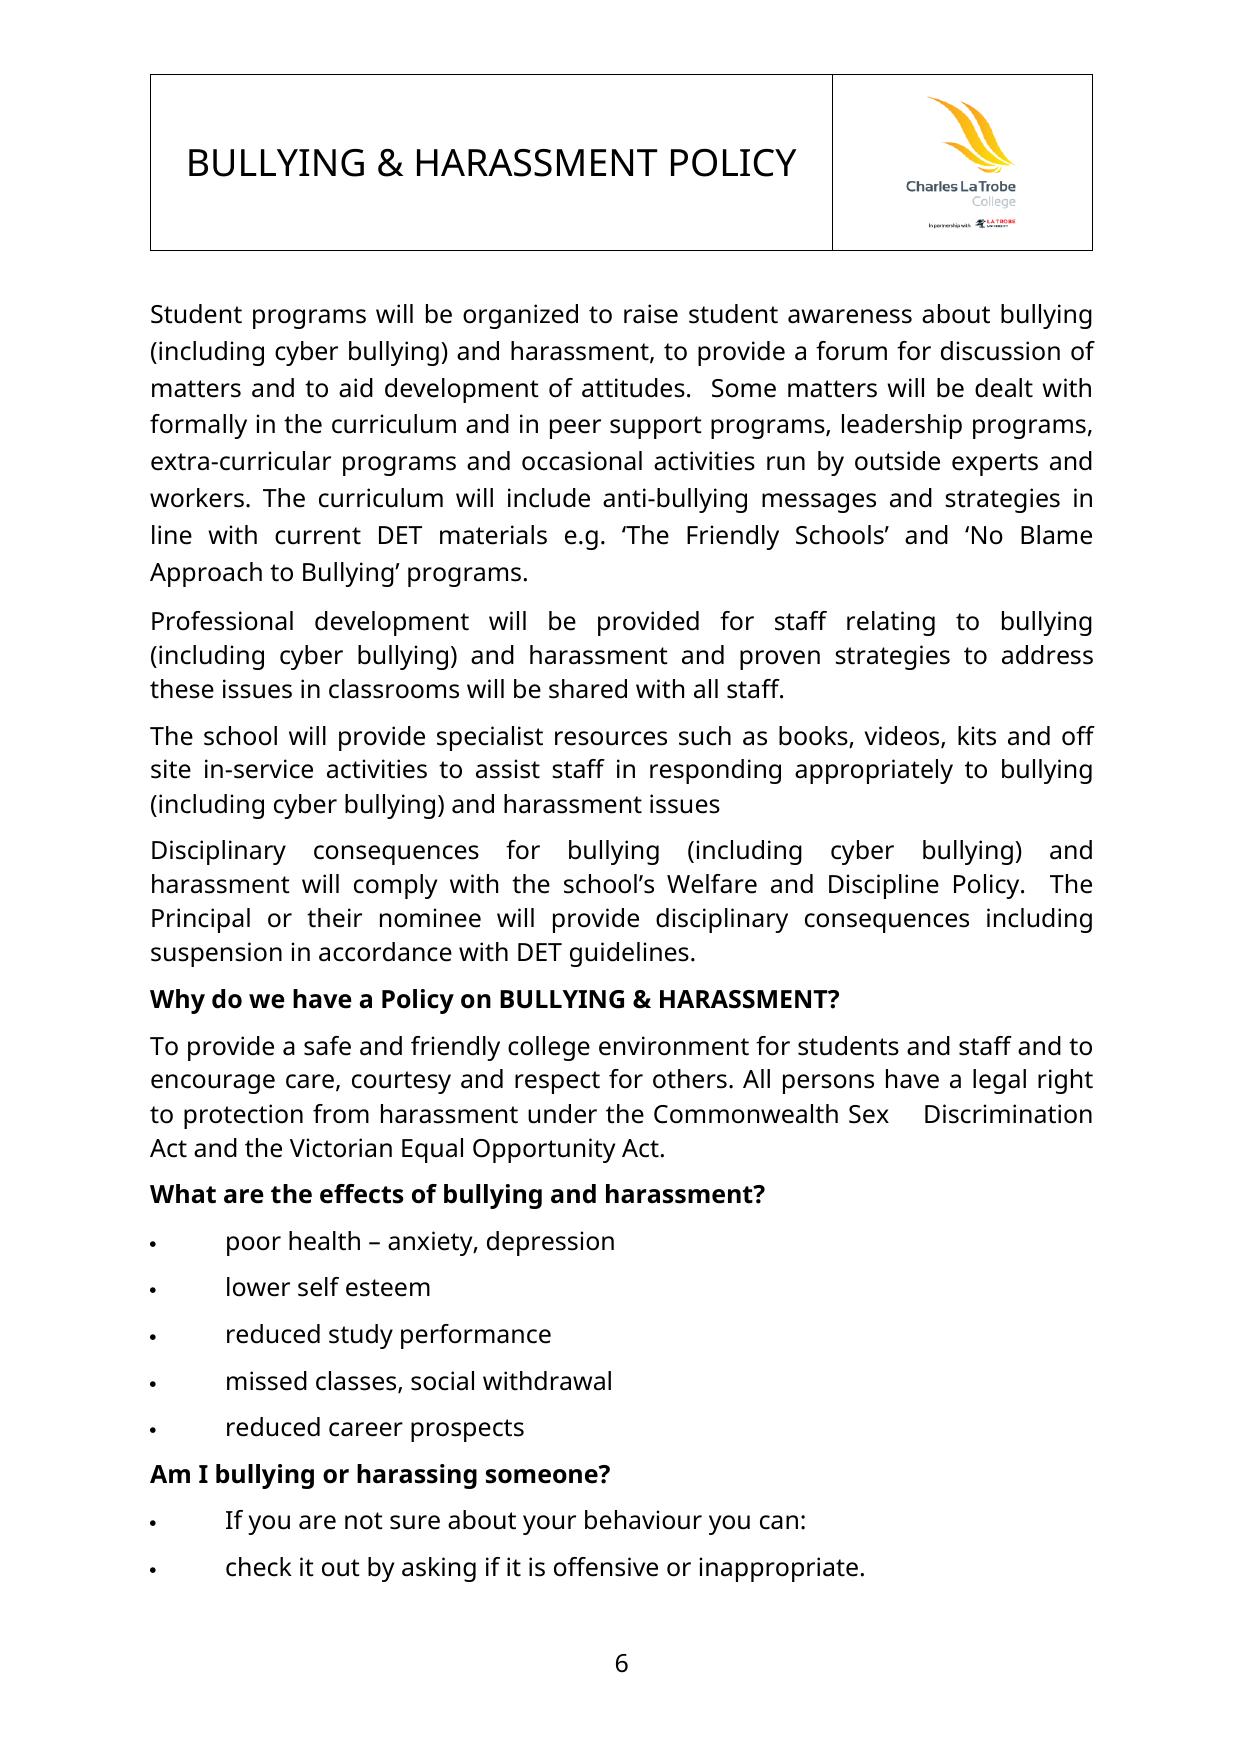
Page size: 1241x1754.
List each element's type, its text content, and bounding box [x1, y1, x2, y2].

text To provide a safe and friendly college environment for students and staff and to encourage care, courtesy and respect for others. All persons have a legal right to protection from harassment under the Commonwealth Sex Discrimination Act and the Victorian Equal Opportunity Act. [150, 1028, 1095, 1164]
text The school will provide specialist resources such as books, videos, kits and off site in-service activities to assist staff in responding appropriately to bullying (including cyber bullying) and harassment issues [150, 718, 1095, 820]
text Disciplinary consequences for bullying (including cyber bullying) and harassment will comply with the school’s Welfare and Discipline Policy. The Principal or their nominee will provide disciplinary consequences including suspension in accordance with DET guidelines. [150, 833, 1095, 969]
list missed classes, social withdrawal [150, 1363, 1095, 1397]
text Why do we have a Policy on BULLYING & HARASSMENT? [150, 982, 1095, 1016]
list If you are not sure about your behaviour you can: [150, 1503, 1095, 1537]
list poor health – anxiety, depression [150, 1223, 1095, 1257]
text Am I bullying or harassing someone? [150, 1456, 1095, 1490]
picture [893, 90, 1033, 237]
list reduced study performance [150, 1317, 1095, 1351]
text What are the effects of bullying and harassment? [150, 1177, 1095, 1211]
list reduced career prospects [150, 1410, 1095, 1444]
list lower self esteem [150, 1270, 1095, 1304]
list check it out by asking if it is offensive or inappropriate. [150, 1549, 1095, 1583]
text Student programs will be organized to raise student awareness about bullying (including cyber bullying) and harassment, to provide a forum for discussion of matters and to aid development of attitudes. Some matters will be dealt with formally in the curriculum and in peer support programs, leadership programs, extra-curricular programs and occasional activities run by outside experts and workers. The curriculum will include anti-bullying messages and strategies in line with current DET materials e.g. ‘The Friendly Schools’ and ‘No Blame Approach to Bullying’ programs. [150, 297, 1095, 588]
text Professional development will be provided for staff relating to bullying (including cyber bullying) and harassment and proven strategies to address these issues in classrooms will be shared with all staff. [150, 603, 1095, 706]
